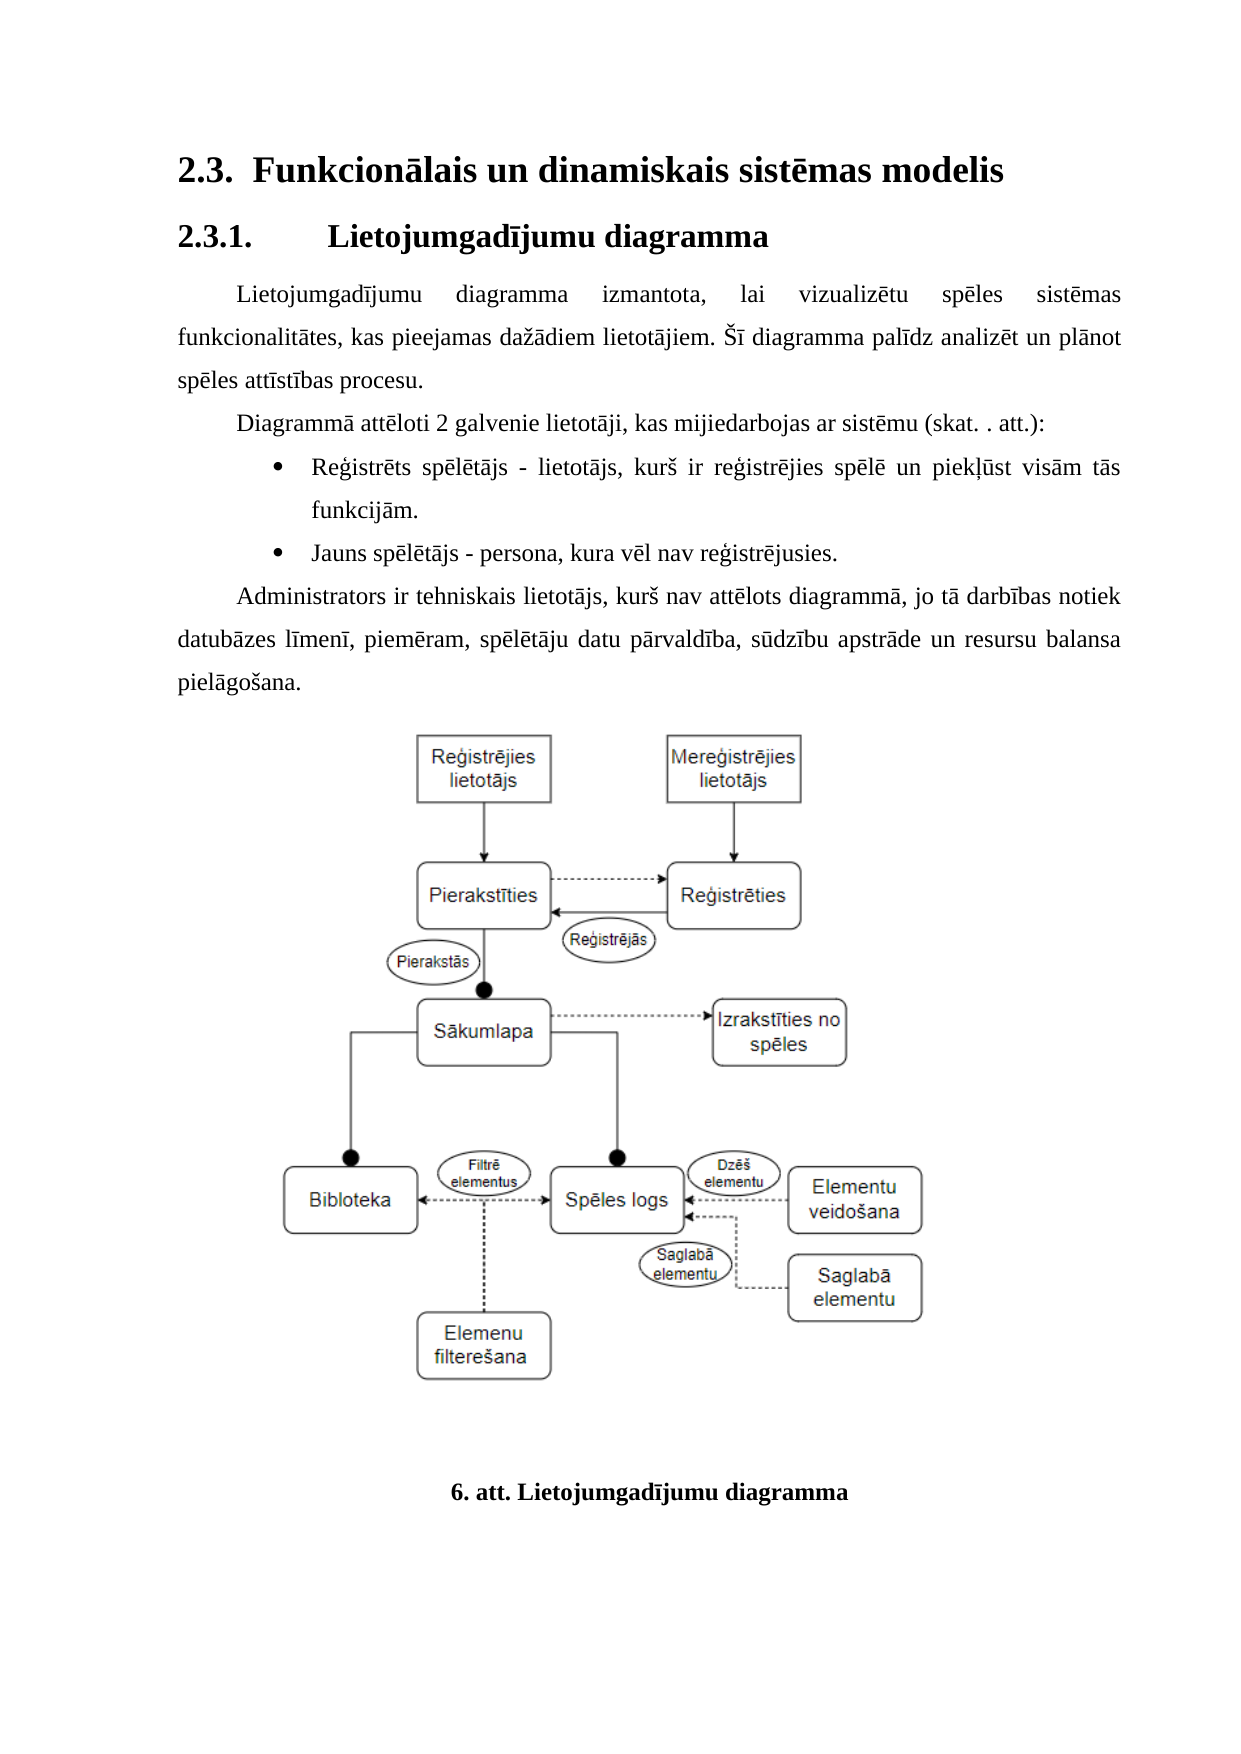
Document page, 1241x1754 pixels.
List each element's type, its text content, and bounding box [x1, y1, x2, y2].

text Diagrammā attēloti 2 galvenie lietotāji, kas mijiedarbojas ar sistēmu (skat. 6. att.): [177, 408, 1122, 437]
picture [236, 710, 952, 1438]
list Reģistrēts spēlētājs - lietotājs, kurš ir reģistrējies spēlē un piekļūst visām tās funkcijām. [274, 452, 1122, 523]
list Jauns spēlētājs - persona, kura vēl nav reģistrējusies. [274, 538, 1122, 567]
text Funkcionālais un dinamiskais sistēmas modelis [177, 148, 1122, 191]
text 6. att. Lietojumgadījumu diagramma [177, 1477, 1122, 1505]
text Administrators ir tehniskais lietotājs, kurš nav attēlots diagrammā, jo tā darbības notiek datubāzes līmenī, piemēram, spēlētāju datu pārvaldība, sūdzību apstrāde un resursu balansa pielāgošana. [177, 581, 1122, 696]
text Lietojumgadījumu diagramma izmantota, lai vizualizētu spēles sistēmas funkcionalitātes, kas pieejamas dažādiem lietotājiem. Šī diagramma palīdz analizēt un plānot spēles attīstības procesu. [177, 279, 1122, 394]
text Lietojumgadījumu diagramma [177, 216, 1122, 254]
